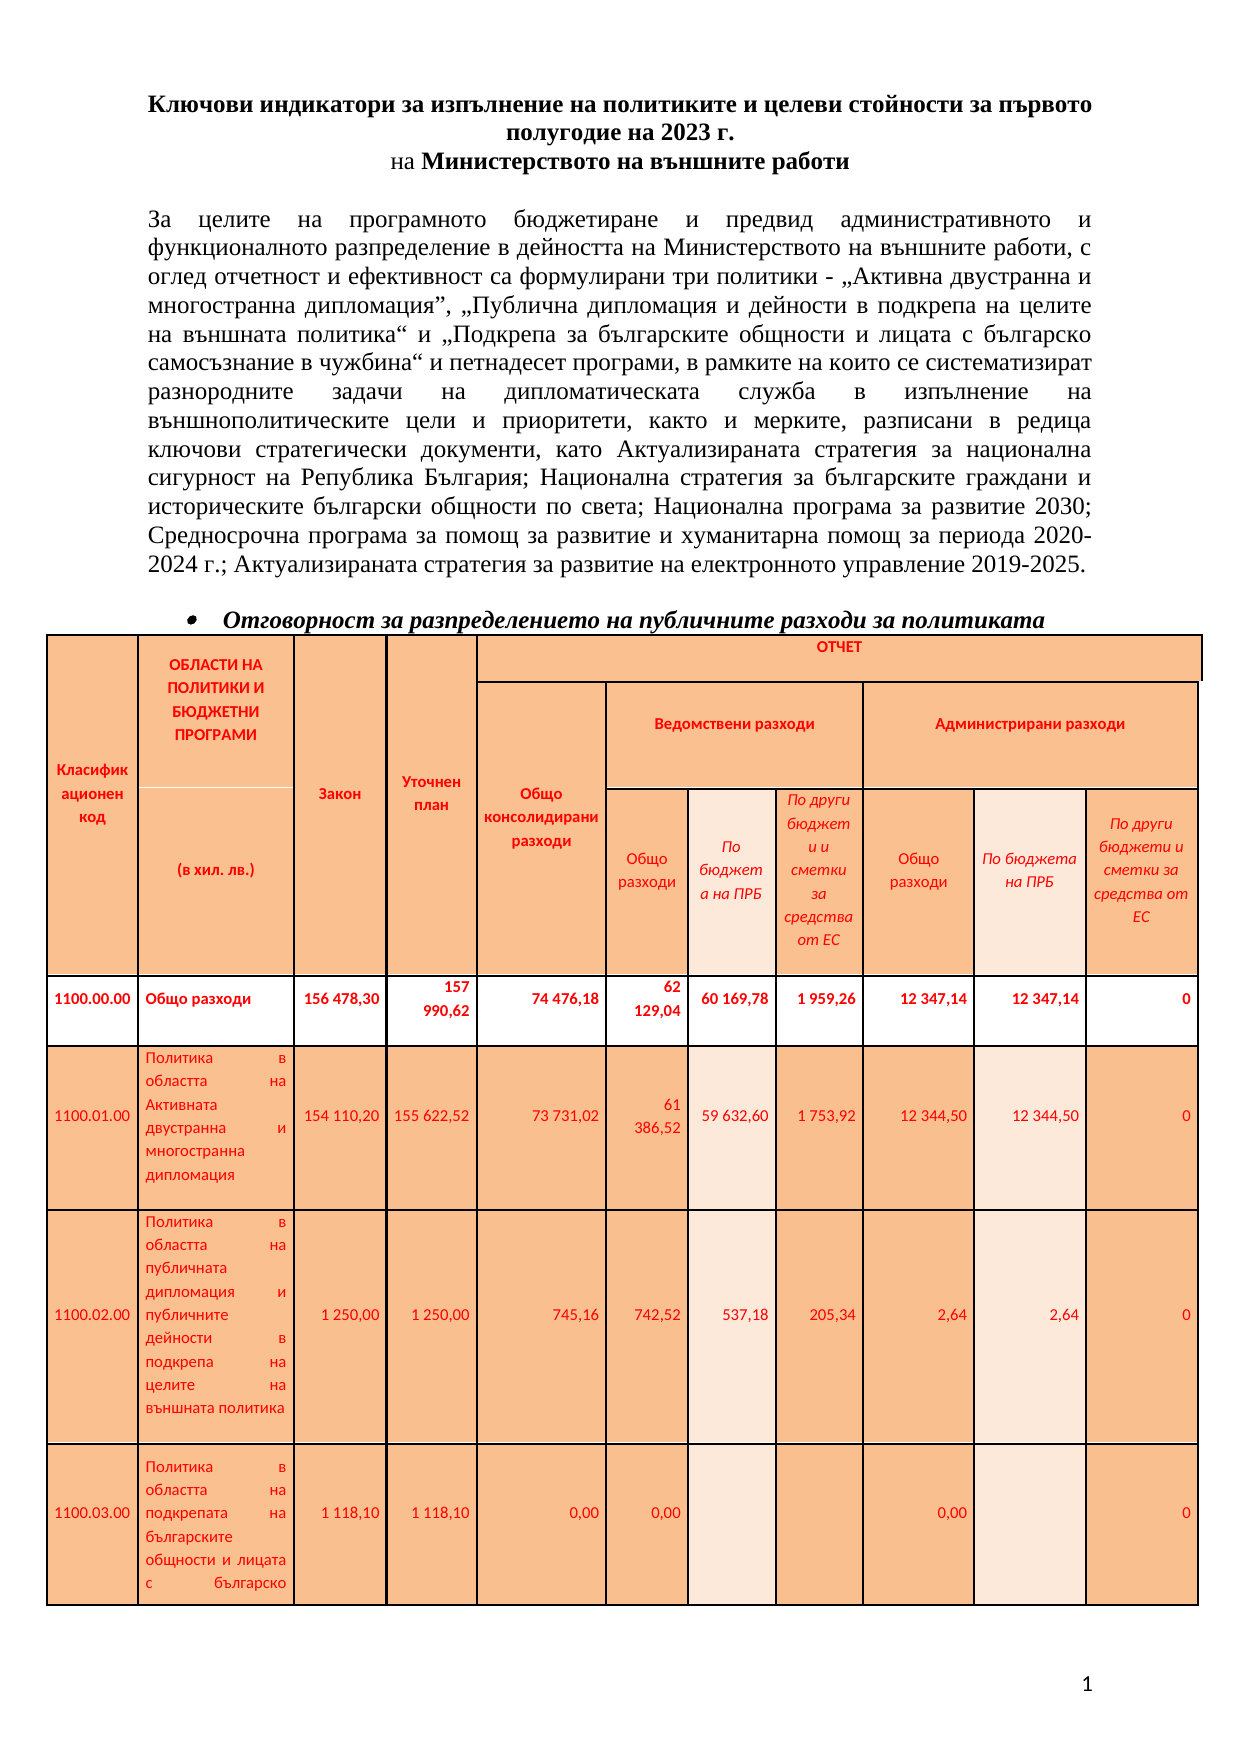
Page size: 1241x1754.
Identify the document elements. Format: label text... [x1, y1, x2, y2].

table_cell [777, 1445, 862, 1604]
list Отговорност за разпределението на публичните разходи за политиката [185, 605, 1093, 634]
table_cell Общо разходи [864, 790, 973, 974]
table_cell 157 990,62 [388, 977, 476, 1045]
table_cell 1 250,00 [295, 1211, 385, 1442]
text Ключови индикатори за изпълнение на политиките и целеви стойности за първото полугодие на 2023 г. [148, 89, 1093, 146]
table_cell 61 386,52 [607, 1047, 687, 1209]
table_cell Ведомствени разходи [607, 683, 862, 787]
table_cell 0 [1087, 1445, 1197, 1604]
table_cell 1100.01.00 [48, 1047, 137, 1209]
table_cell [689, 1445, 775, 1604]
table_cell 205,34 [777, 1211, 862, 1442]
table_cell 1 118,10 [295, 1445, 385, 1604]
table_cell 0,00 [607, 1445, 687, 1604]
table_header Класификационен код [48, 636, 137, 974]
table_cell (в хил. лв.) [139, 788, 293, 974]
table_cell 62 129,04 [607, 977, 687, 1045]
table_cell 745,16 [478, 1211, 605, 1442]
table_cell По бюджета на ПРБ [975, 790, 1085, 974]
table_cell 1100.00.00 [48, 977, 137, 1045]
table_cell Политика в областта на Активната двустранна и многостранна дипломация [139, 1047, 293, 1209]
table_cell 154 110,20 [295, 1047, 385, 1209]
table_cell 2,64 [975, 1211, 1085, 1442]
table_cell 12 347,14 [975, 977, 1085, 1045]
table_cell 1 250,00 [388, 1211, 476, 1442]
subtitle на Министерството на външните работи [148, 146, 1093, 175]
table_cell Общо консолидирани разходи [478, 683, 605, 974]
table_cell 742,52 [607, 1211, 687, 1442]
table_header Закон [295, 636, 385, 974]
table_cell 0,00 [478, 1445, 605, 1604]
table_cell Общо разходи [139, 977, 293, 1045]
table_cell 537,18 [689, 1211, 775, 1442]
table_cell 74 476,18 [478, 977, 605, 1045]
table_cell 59 632,60 [689, 1047, 775, 1209]
table_cell 156 478,30 [295, 977, 385, 1045]
table_cell 155 622,52 [388, 1047, 476, 1209]
table_cell 73 731,02 [478, 1047, 605, 1209]
table_cell [975, 1445, 1085, 1604]
table_cell 1100.02.00 [48, 1211, 137, 1442]
table_cell 12 344,50 [975, 1047, 1085, 1209]
table_cell По бюджета на ПРБ [689, 790, 775, 974]
table_cell 1 959,26 [777, 977, 862, 1045]
table_cell Политика в областта на публичната дипломация и публичните дейности в подкрепа на целите на външната политика [139, 1211, 293, 1442]
table_header Уточнен план [388, 636, 476, 974]
table_cell По други бюджети и сметки за средства от ЕС [777, 790, 862, 974]
text За целите на програмното бюджетиране и предвид административното и функционалното разпределение в дейността на Министерството на външните работи, с оглед отчетност и ефективност са формулирани три политики - „Активна двустранна и многостранна дипломация”, „Публична дипломация и дейности в подкрепа на целите на външната политика“ и „Подкрепа за българските общности и лицата с българско самосъзнание в чужбина“ и петнадесет програми, в рамките на които се систематизират разнородните задачи на дипломатическата служба в изпълнение на външнополитическите цели и приоритети, както и мерките, разписани в редица ключови стратегически документи, като Актуализираната стратегия за национална сигурност на Република България; Национална стратегия за българските граждани и историческите български общности по света; Национална програма за развитие 2030; Средносрочна програма за помощ за развитие и хуманитарна помощ за периода 2020-2024 г.; Актуализираната стратегия за развитие на електронното управление 2019-2025. [148, 204, 1093, 577]
table_cell 2,64 [864, 1211, 973, 1442]
table_cell Администрирани разходи [864, 683, 1197, 787]
table_header ОБЛАСТИ НА ПОЛИТИКИ И БЮДЖЕТНИ ПРОГРАМИ [139, 636, 293, 787]
table_header ОТЧЕТ [478, 636, 1201, 681]
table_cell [139, 1445, 293, 1604]
table_cell 1 753,92 [777, 1047, 862, 1209]
table_cell 60 169,78 [689, 977, 775, 1045]
table_cell По други бюджети и сметки за средства от ЕС [1087, 790, 1197, 974]
table_cell 0 [1087, 1047, 1197, 1209]
table_cell 0 [1087, 1211, 1197, 1442]
table_cell 1 118,10 [388, 1445, 476, 1604]
table_cell 12 344,50 [864, 1047, 973, 1209]
table_cell 0,00 [864, 1445, 973, 1604]
table_cell 1100.03.00 [48, 1445, 137, 1604]
table_cell Общо разходи [607, 790, 687, 974]
table_cell 12 347,14 [864, 977, 973, 1045]
table_cell 0 [1087, 977, 1197, 1045]
